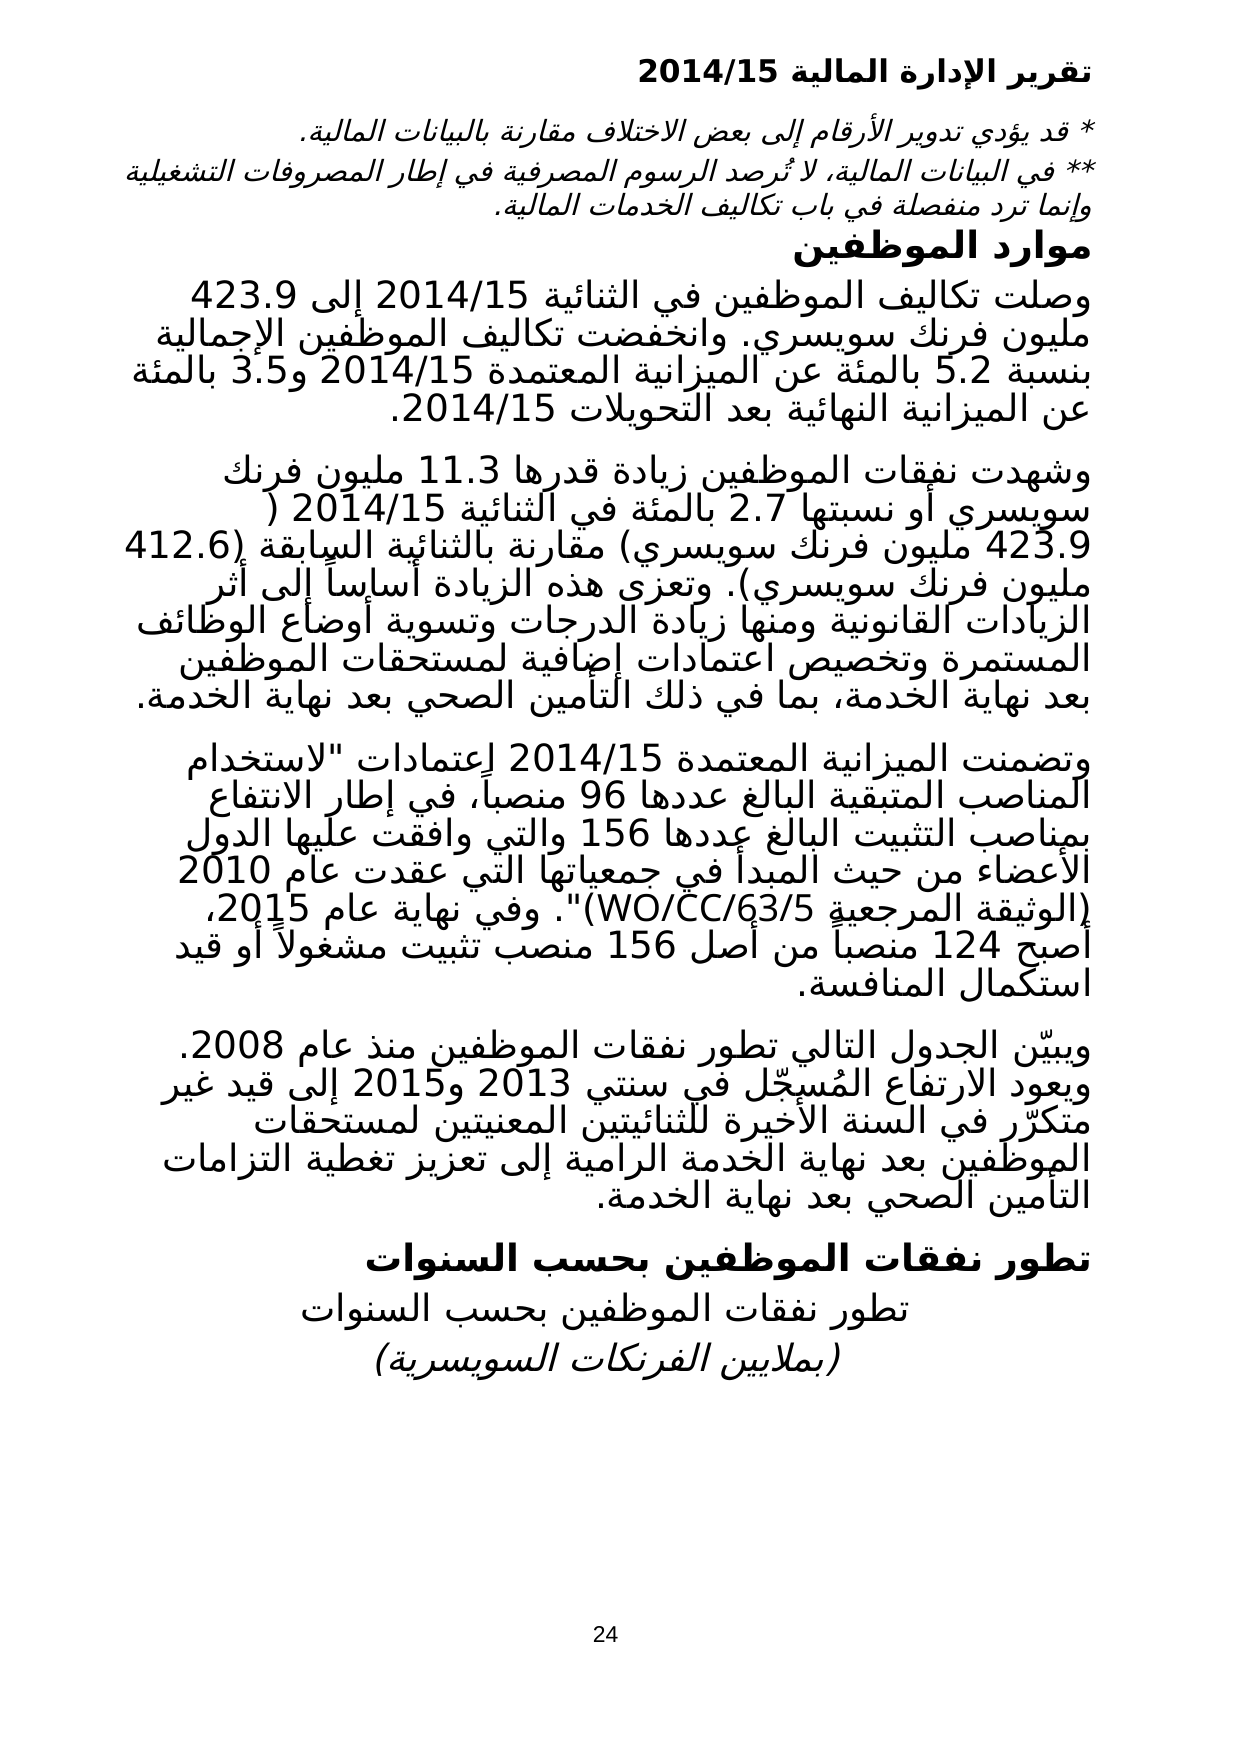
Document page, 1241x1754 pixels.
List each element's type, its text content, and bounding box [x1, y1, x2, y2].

text (بملايين الفرنكات السويسرية) [118, 1341, 1092, 1379]
text * قد يؤدي تدوير الأرقام إلى بعض الاختلاف مقارنة بالبيانات المالية. [118, 114, 1092, 148]
text وصلت تكاليف الموظفين في الثنائية 2014/15 إلى 423.9 مليون فرنك سويسري. وانخفضت تكاليف الموظفين الإجمالية بنسبة 5.2 بالمئة عن الميزانية المعتمدة 2014/15 و3.5 بالمئة عن الميزانية النهائية بعد التحويلات 2014/15. [118, 279, 1092, 429]
text ** في البيانات المالية، لا تُرصد الرسوم المصرفية في إطار المصروفات التشغيلية وإنما ترد منفصلة في باب تكاليف الخدمات المالية. [118, 155, 1092, 223]
text وشهدت نفقات الموظفين زيادة قدرها 11.3 مليون فرنك سويسري أو نسبتها 2.7 بالمئة في الثنائية 2014/15 (423.9 مليون فرنك سويسري) مقارنة بالثنائية السابقة (412.6 مليون فرنك سويسري). وتعزى هذه الزيادة أساساً إلى أثر الزيادات القانونية ومنها زيادة الدرجات وتسوية أوضاع الوظائف المستمرة وتخصيص اعتمادات إضافية لمستحقات الموظفين بعد نهاية الخدمة، بما في ذلك التأمين الصحي بعد نهاية الخدمة. [118, 454, 1092, 716]
subtitle تطور نفقات الموظفين بحسب السنوات [118, 1241, 1092, 1279]
subtitle موارد الموظفين [816, 229, 956, 266]
text تطور نفقات الموظفين بحسب السنوات [118, 1291, 1092, 1329]
text وتضمنت الميزانية المعتمدة 2014/15 اعتمادات "لاستخدام المناصب المتبقية البالغ عددها 96 منصباً، في إطار الانتفاع بمناصب التثبيت البالغ عددها 156 والتي وافقت عليها الدول الأعضاء من حيث المبدأ في جمعياتها التي عقدت عام 2010 (الوثيقة المرجعية WO/CC/63/5)". وفي نهاية عام 2015، أصبح 124 منصباً من أصل 156 منصب تثبيت مشغولاً أو قيد استكمال المنافسة. [118, 741, 1092, 1004]
subtitle موارد الموظفين [917, 229, 1092, 266]
text ويبيّن الجدول التالي تطور نفقات الموظفين منذ عام 2008. ويعود الارتفاع المُسجّل في سنتي 2013 و2015 إلى قيد غير متكرّر في السنة الأخيرة للثنائيتين المعنيتين لمستحقات الموظفين بعد نهاية الخدمة الرامية إلى تعزيز تغطية التزامات التأمين الصحي بعد نهاية الخدمة. [118, 1029, 1092, 1216]
subtitle موارد الموظفين [118, 229, 873, 266]
